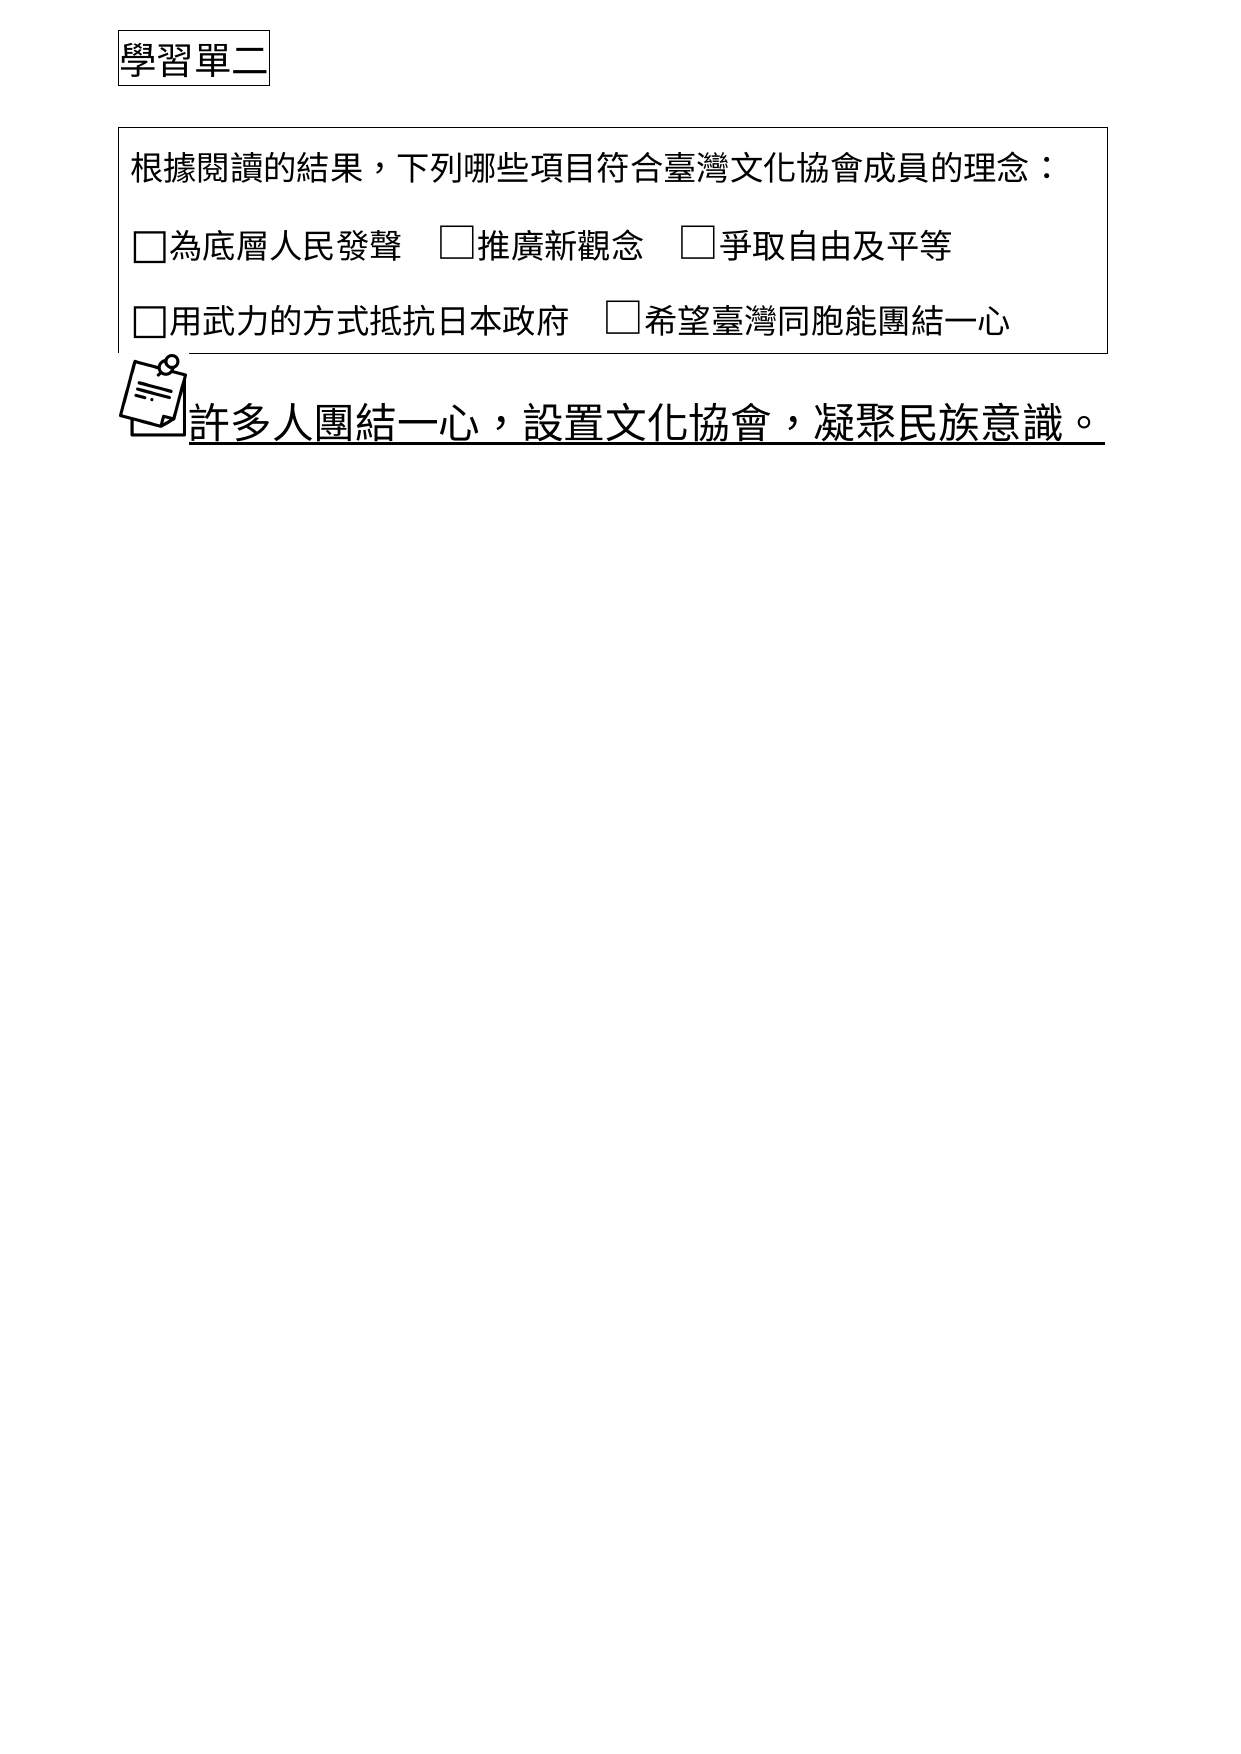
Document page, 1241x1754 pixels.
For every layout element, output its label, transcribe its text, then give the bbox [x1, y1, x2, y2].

table_cell 根據閱讀的結果，下列哪些項目符合臺灣文化協會成員的理念： □為底層人民發聲 □推廣新觀念 □爭取自由及平等 □用武力的方式抵抗日本政府 □希望臺灣同胞能團結一心 [119, 128, 1107, 353]
picture [118, 353, 189, 438]
text 許多人團結一心，設置文化協會，凝聚民族意識。 [118, 354, 1122, 467]
